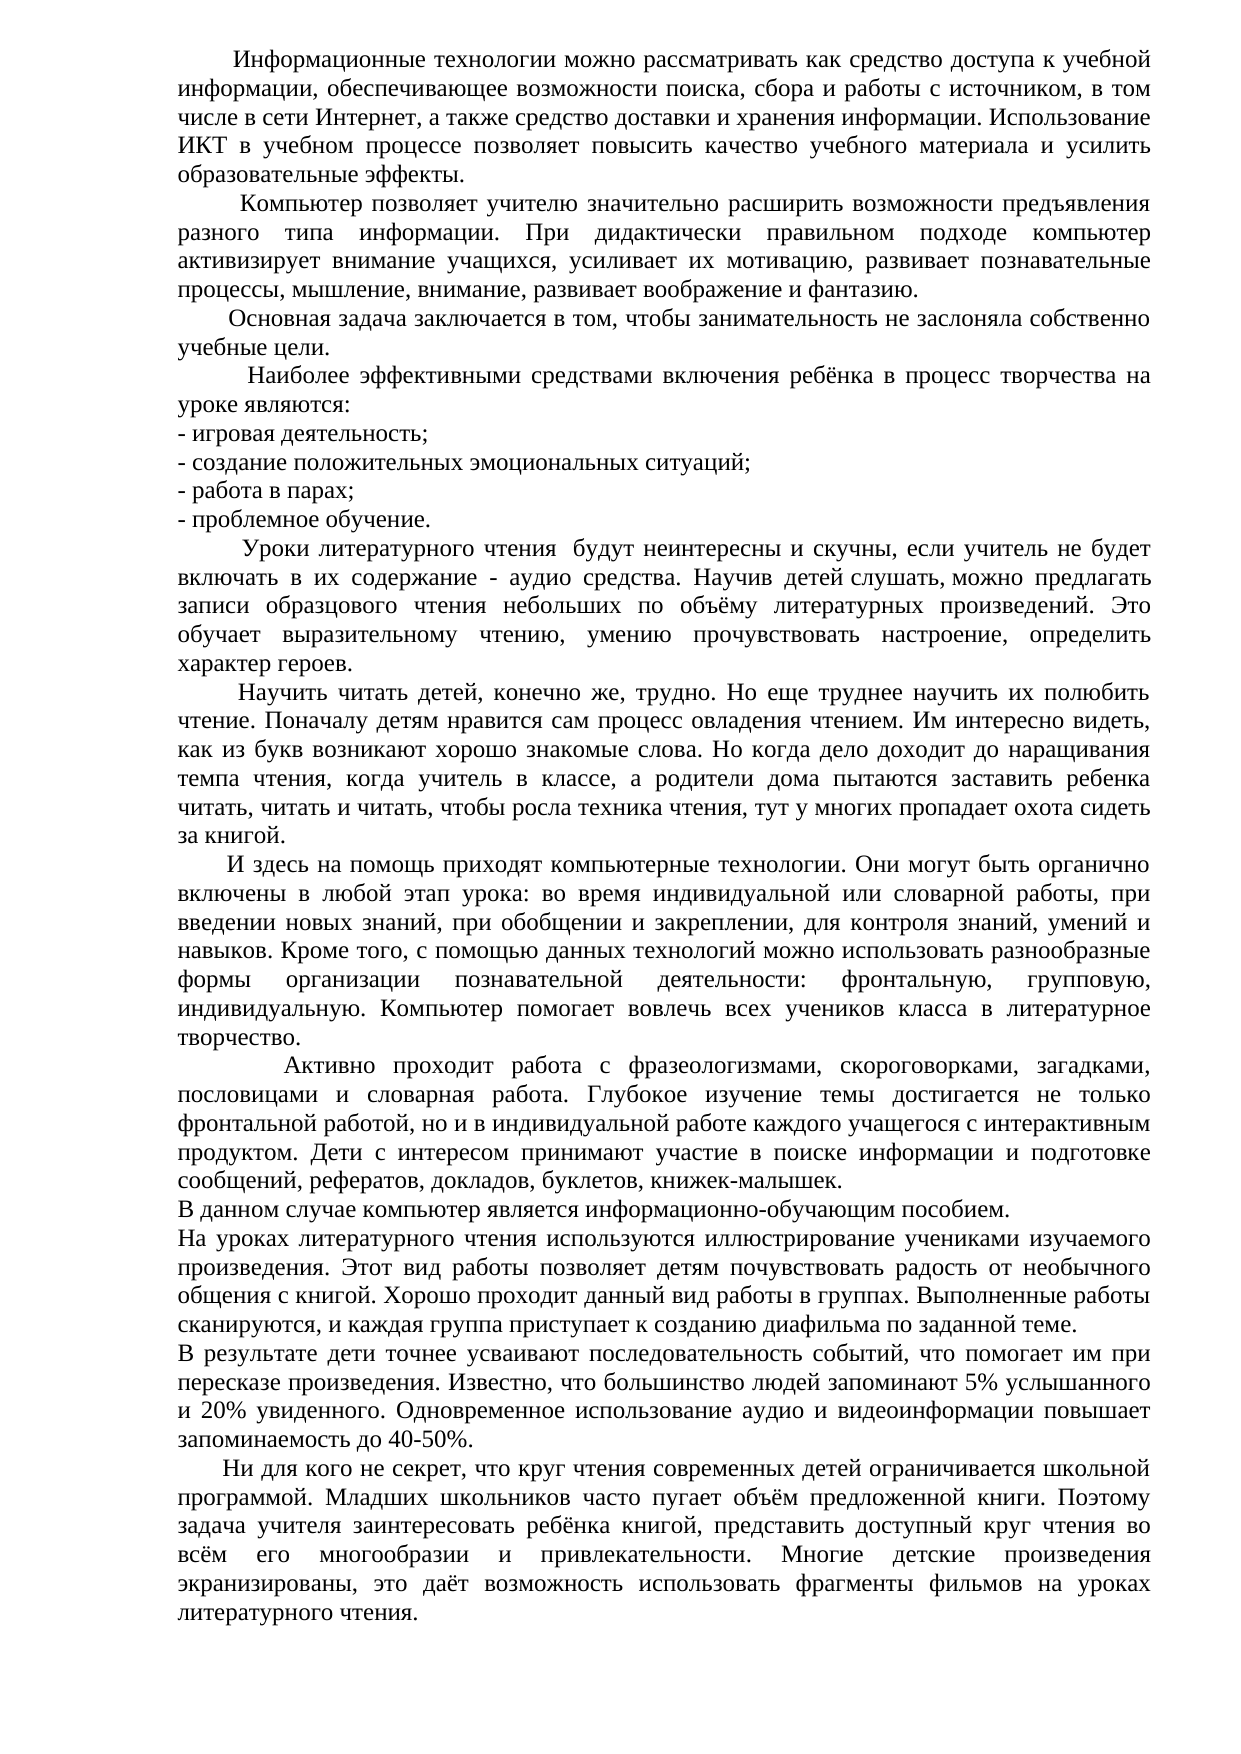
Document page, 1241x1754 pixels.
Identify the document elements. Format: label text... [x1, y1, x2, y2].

subtitle Наиболее эффективными средствами включения ребёнка в процесс творчества на уроке являются: [177, 361, 1152, 418]
subtitle На уроках литературного чтения используются иллюстрирование учениками изучаемого произведения. Этот вид работы позволяет детям почувствовать радость от необычного общения с книгой. Хорошо проходит данный вид работы в группах. Выполненные работы сканируются, и каждая группа приступает к созданию диафильма по заданной теме. [177, 1223, 1152, 1338]
subtitle Активно проходит работа с фразеологизмами, скороговорками, загадками, пословицами и словарная работа. Глубокое изучение темы достигается не только фронтальной работой, но и в индивидуальной работе каждого учащегося с интерактивным продуктом. Дети с интересом принимают участие в поиске информации и подготовке сообщений, рефератов, докладов, буклетов, книжек-малышек. [177, 1051, 1152, 1194]
subtitle Ни для кого не секрет, что круг чтения современных детей ограничивается школьной программой. Младших школьников часто пугает объём предложенной книги. Поэтому задача учителя заинтересовать ребёнка книгой, представить доступный круг чтения во всём его многообразии и привлекательности. Многие детские произведения экранизированы, это даёт возможность использовать фрагменты фильмов на уроках литературного чтения. [177, 1453, 1152, 1626]
subtitle - создание положительных эмоциональных ситуаций; [177, 447, 1152, 476]
subtitle Компьютер позволяет учителю значительно расширить возможности предъявления разного типа информации. При дидактически правильном подходе компьютер активизирует внимание учащихся, усиливает их мотивацию, развивает познавательные процессы, мышление, внимание, развивает воображение и фантазию. [177, 188, 1152, 303]
subtitle - проблемное обучение. [177, 504, 1152, 533]
subtitle В данном случае компьютер является информационно-обучающим пособием. [177, 1194, 1152, 1223]
subtitle - игровая деятельность; [177, 418, 1152, 447]
subtitle Основная задача заключается в том, чтобы занимательность не заслоняла собственно учебные цели. [177, 303, 1152, 361]
subtitle Уроки литературного чтения будут неинтересны и скучны, если учитель не будет включать в их содержание - аудио средства. Научив детей слушать, можно предлагать записи образцового чтения небольших по объёму литературных произведений. Это обучает выразительному чтению, умению прочувствовать настроение, определить характер героев. [177, 533, 1152, 677]
subtitle И здесь на помощь приходят компьютерные технологии. Они могут быть органично включены в любой этап урока: во время индивидуальной или словарной работы, при введении новых знаний, при обобщении и закреплении, для контроля знаний, умений и навыков. Кроме того, с помощью данных технологий можно использовать разнообразные формы организации познавательной деятельности: фронтальную, групповую, индивидуальную. Компьютер помогает вовлечь всех учеников класса в литературное творчество. [177, 849, 1152, 1051]
subtitle - работа в парах; [177, 476, 1152, 504]
subtitle Научить читать детей, конечно же, трудно. Но еще труднее научить их полюбить чтение. Поначалу детям нравится сам процесс овладения чтением. Им интересно видеть, как из букв возникают хорошо знакомые слова. Но когда дело доходит до наращивания темпа чтения, когда учитель в классе, а родители дома пытаются заставить ребенка читать, читать и читать, чтобы росла техника чтения, тут у многих пропадает охота сидеть за книгой. [177, 677, 1152, 849]
subtitle Информационные технологии можно рассматривать как средство доступа к учебной информации, обеспечивающее возможности поиска, сбора и работы с источником, в том числе в сети Интернет, а также средство доставки и хранения информации. Использование ИКТ в учебном процессе позволяет повысить качество учебного материала и усилить образовательные эффекты. [177, 44, 1152, 188]
subtitle В результате дети точнее усваивают последовательность событий, что помогает им при пересказе произведения. Известно, что большинство людей запоминают 5% услышанного и 20% увиденного. Одновременное использование аудио и видеоинформации повышает запоминаемость до 40-50%. [177, 1338, 1152, 1453]
